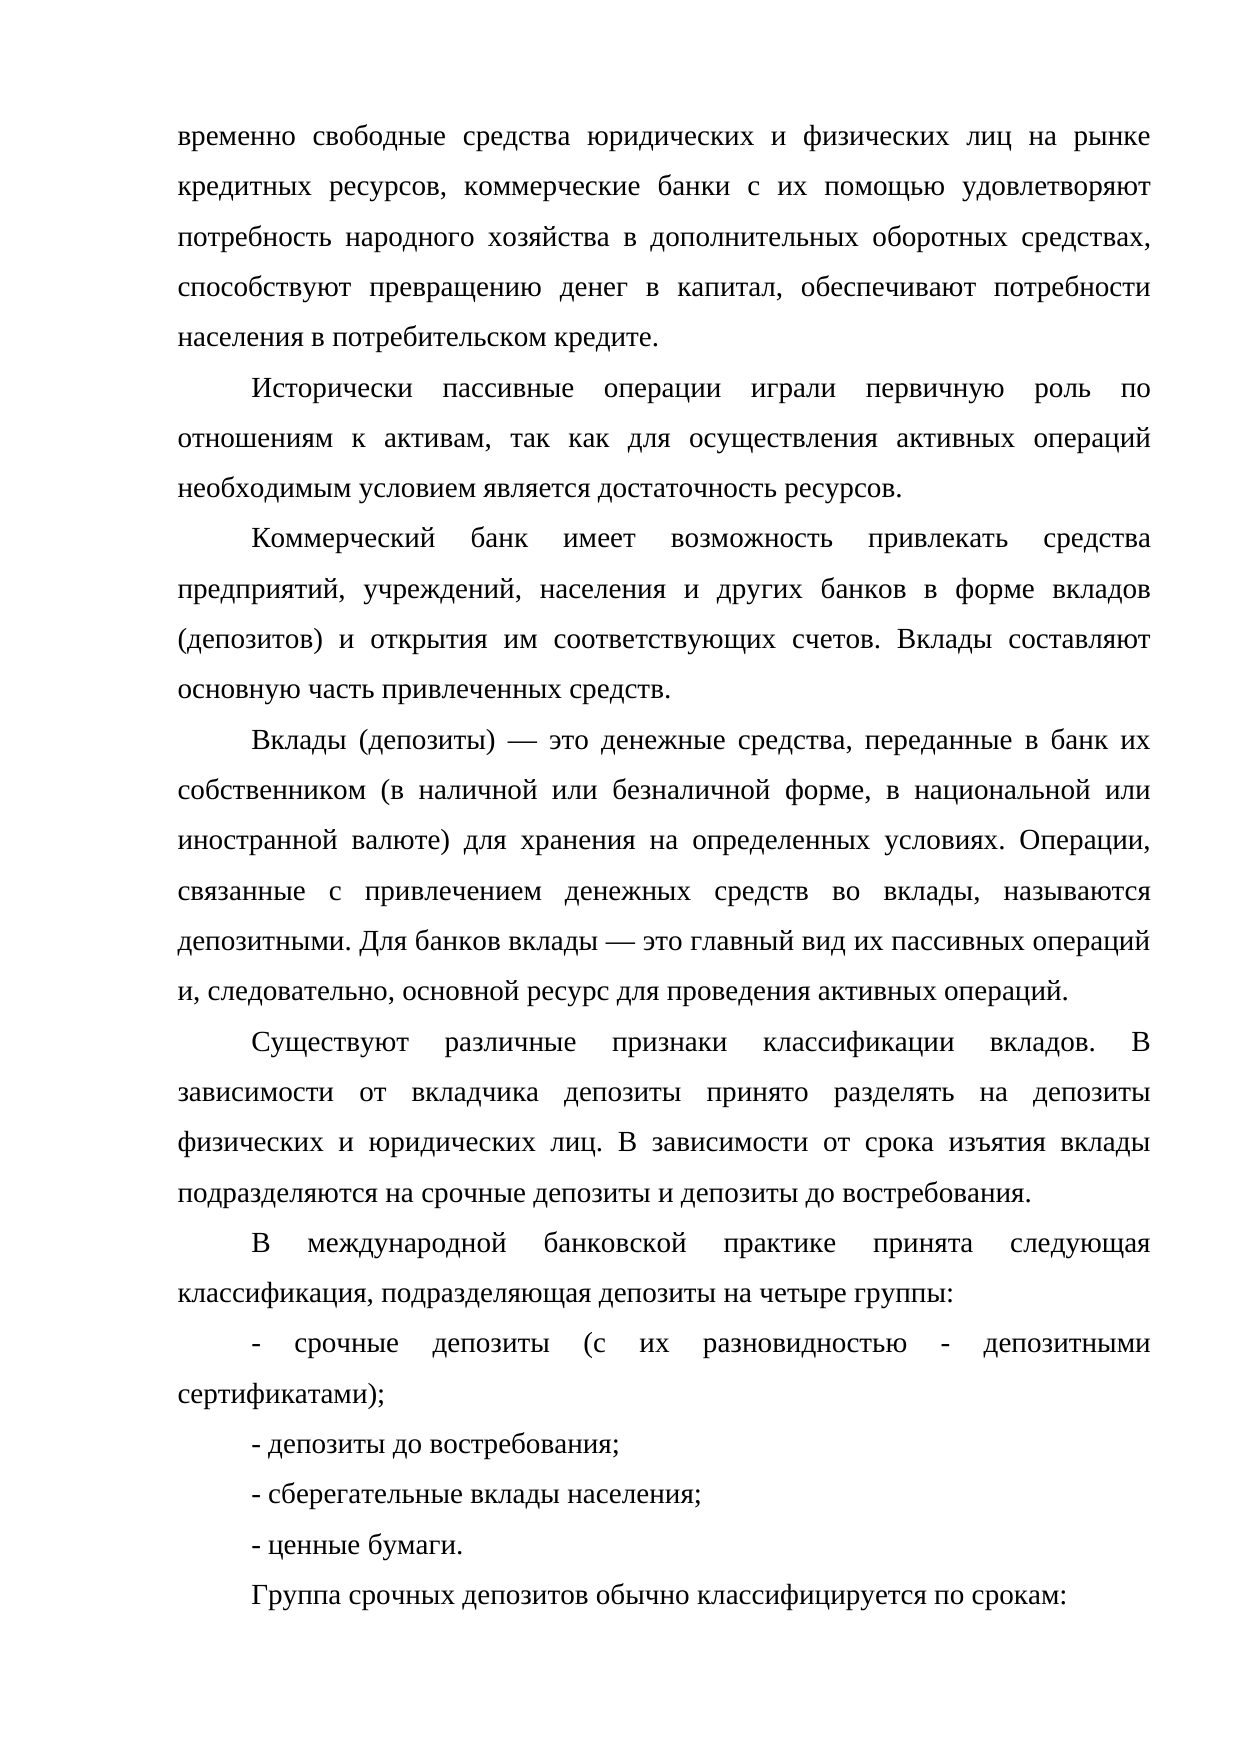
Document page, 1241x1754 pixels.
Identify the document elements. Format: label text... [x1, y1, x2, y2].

text Вклады (депозиты) — это денежные средства, переданные в банк их собственником (в наличной или безналичной форме, в национальной или иностранной валюте) для хранения на определенных условиях. Операции, связанные с привлечением денежных средств во вклады, называются депозитными. Для банков вклады — это главный вид их пассивных операций и, следовательно, основной ресурс для проведения активных операций. [177, 722, 1152, 1007]
text - срочные депозиты (с их разновидностью - депозитными сертификатами); [177, 1326, 1152, 1409]
text - ценные бумаги. [177, 1527, 1152, 1560]
text В международной банковской практике принята следующая классификация, подразделяющая депозиты на четыре группы: [177, 1225, 1152, 1309]
text - сберегательные вклады населения; [177, 1477, 1152, 1510]
text Коммерческий банк имеет возможность привлекать средства предприятий, учреждений, населения и других банков в форме вкладов (депозитов) и открытия им соответствующих счетов. Вклады составляют основную часть привлеченных средств. [177, 521, 1152, 705]
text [177, 118, 1152, 353]
text Исторически пассивные операции играли первичную роль по отношениям к активам, так как для осуществления активных операций необходимым условием является достаточность ресурсов. [177, 370, 1152, 504]
text Группа срочных депозитов обычно классифицируется по срокам: [177, 1577, 1152, 1611]
text - депозиты до востребования; [177, 1426, 1152, 1460]
text Существуют различные признаки классификации вкладов. В зависимости от вкладчика депозиты принято разделять на депозиты физических и юридических лиц. В зависимости от срока изъятия вклады подразделяются на срочные депозиты и депозиты до востребования. [177, 1024, 1152, 1208]
